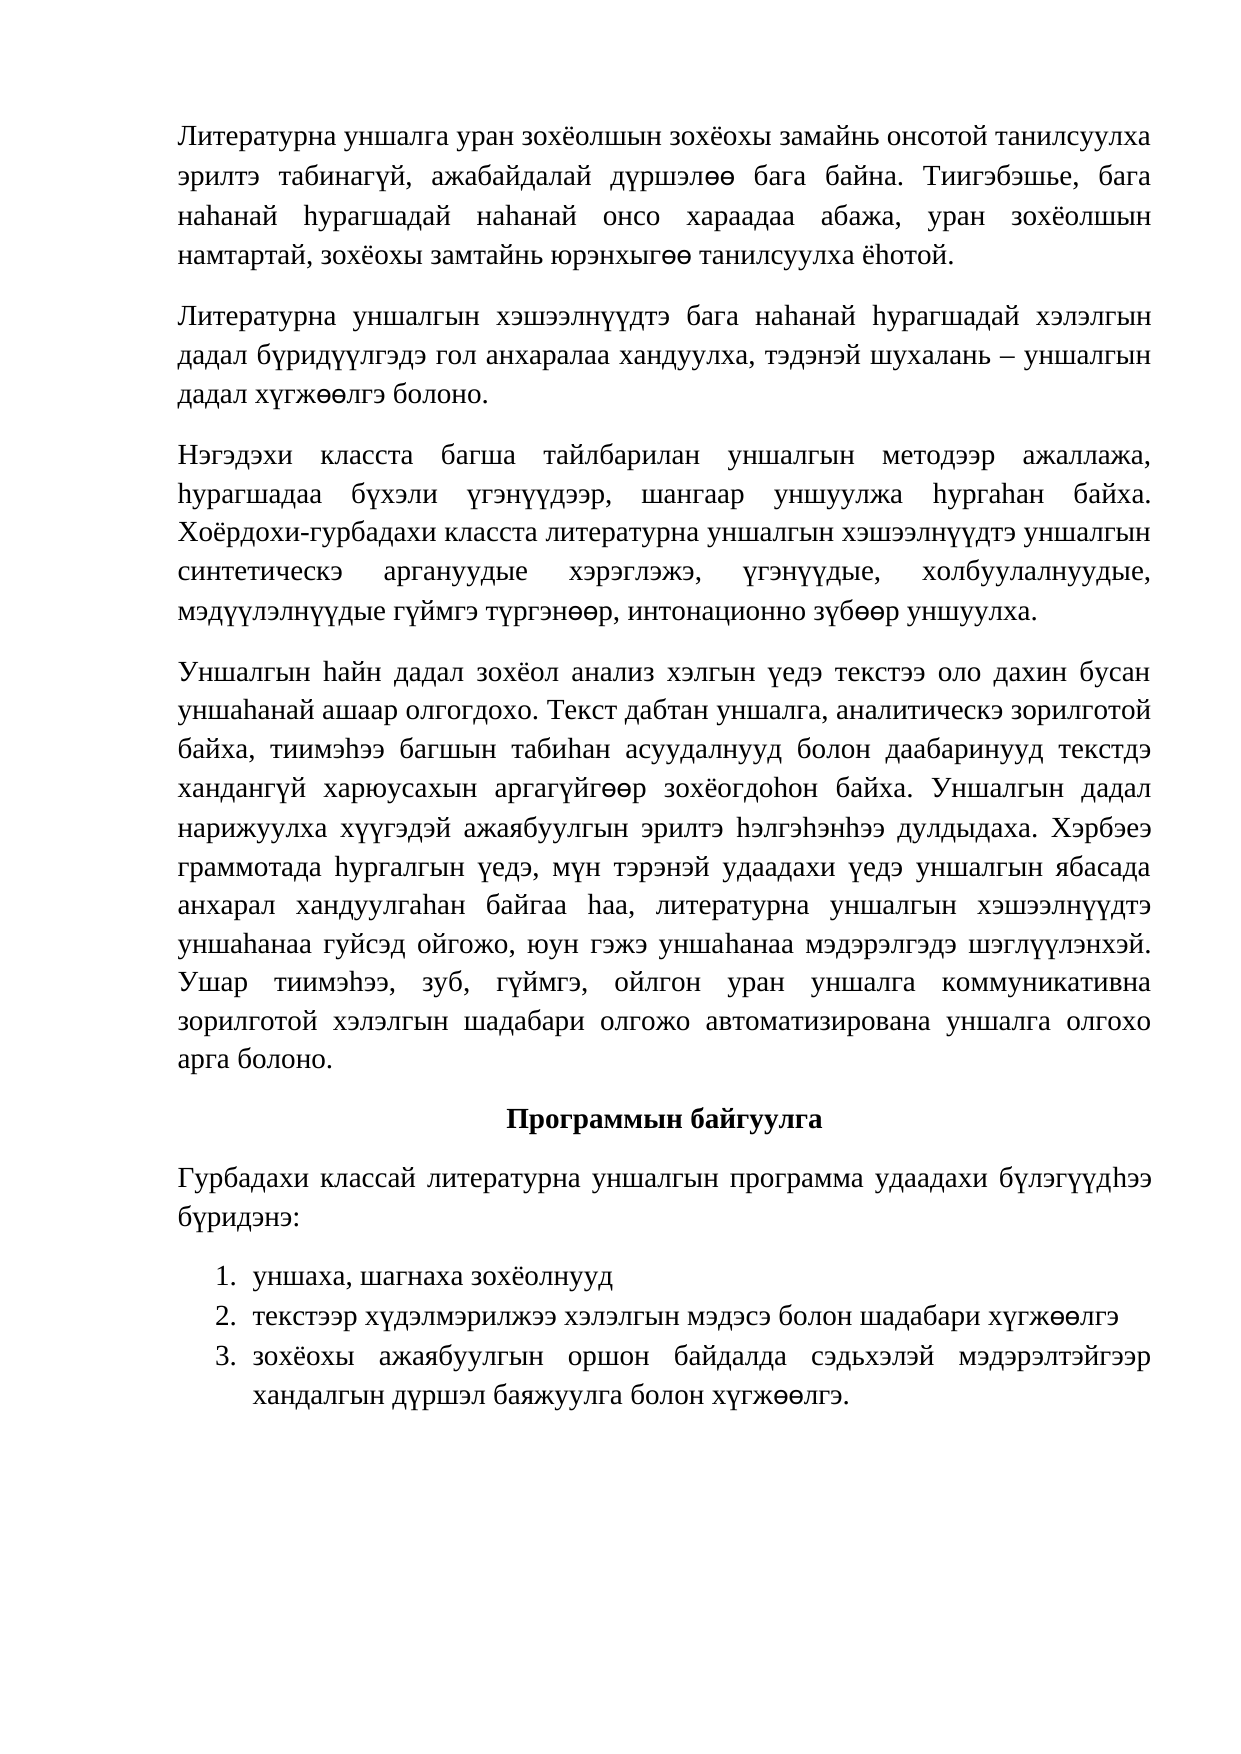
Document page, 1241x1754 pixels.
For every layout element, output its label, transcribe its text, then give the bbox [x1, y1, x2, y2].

text Литературна уншалга уран зохёолшын зохёохы замайнь онсотой танилсуулха эрилтэ табинагүй, ажабайдалай дүршэлѳѳ бага байна. Тиигэбэшье, бага наhанай hурагшадай наhанай онсо хараадаа абажа, уран зохёолшын намтартай, зохёохы замтайнь юрэнхыгѳѳ танилсуулха ёhотой. [177, 118, 1152, 272]
list текстээр хүдэлмэрилжээ хэлэлгын мэдэсэ болон шадабари хүгжѳѳлгэ [215, 1297, 1152, 1332]
text Литературна уншалгын хэшээлнүүдтэ бага наhанай hурагшадай хэлэлгын дадал бүридүүлгэдэ гол анхаралаа хандуулха, тэдэнэй шухалань – уншалгын дадал хүгжѳѳлгэ болоно. [177, 298, 1152, 411]
text Уншалгын hайн дадал зохёол анализ хэлгын үедэ текстээ оло дахин бусан уншаhанай ашаар олгогдохо. Текст дабтан уншалга, аналитическэ зорилготой байха, тиимэhээ багшын табиhан асуудалнууд болон даабаринууд текстдэ хандангүй харюусахын аргагүйгѳѳр зохёогдоhон байха. Уншалгын дадал нарижуулха хүүгэдэй ажаябуулгын эрилтэ hэлгэhэнhээ дулдыдаха. Хэрбэеэ граммотада hургалгын үедэ, мүн тэрэнэй удаадахи үедэ уншалгын ябасада анхарал хандуулгаhан байгаа hаа, литературна уншалгын хэшээлнүүдтэ уншаhанаа гуйсэд ойгожо, юун гэжэ уншаhанаа мэдэрэлгэдэ шэглүүлэнхэй. Ушар тиимэhээ, зуб, гүймгэ, ойлгон уран уншалга коммуникативна зорилготой хэлэлгын шадабари олгожо автоматизирована уншалга олгохо арга болоно. [177, 654, 1152, 1075]
list уншаха, шагнаха зохёолнууд [215, 1258, 1152, 1292]
text Гурбадахи классай литературна уншалгын программа удаадахи бүлэгүүдhээ бүридэнэ: [177, 1160, 1152, 1232]
text Программын байгуулга [177, 1101, 1152, 1134]
text Нэгэдэхи класста багша тайлбарилан уншалгын методээр ажаллажа, hурагшадаа бүхэли үгэнүүдээр, шангаар уншуулжа hургаhан байха. Хоёрдохи-гурбадахи класста литературна уншалгын хэшээлнүүдтэ уншалгын синтетическэ аргануудые хэрэглэжэ, үгэнүүдые, холбуулалнуудые, мэдүүлэлнүүдые гүймгэ түргэнѳѳр, интонационно зүбѳѳр уншуулха. [177, 437, 1152, 627]
list зохёохы ажаябуулгын оршон байдалда сэдьхэлэй мэдэрэлтэйгээр хандалгын дүршэл баяжуулга болон хүгжѳѳлгэ. [215, 1338, 1152, 1412]
